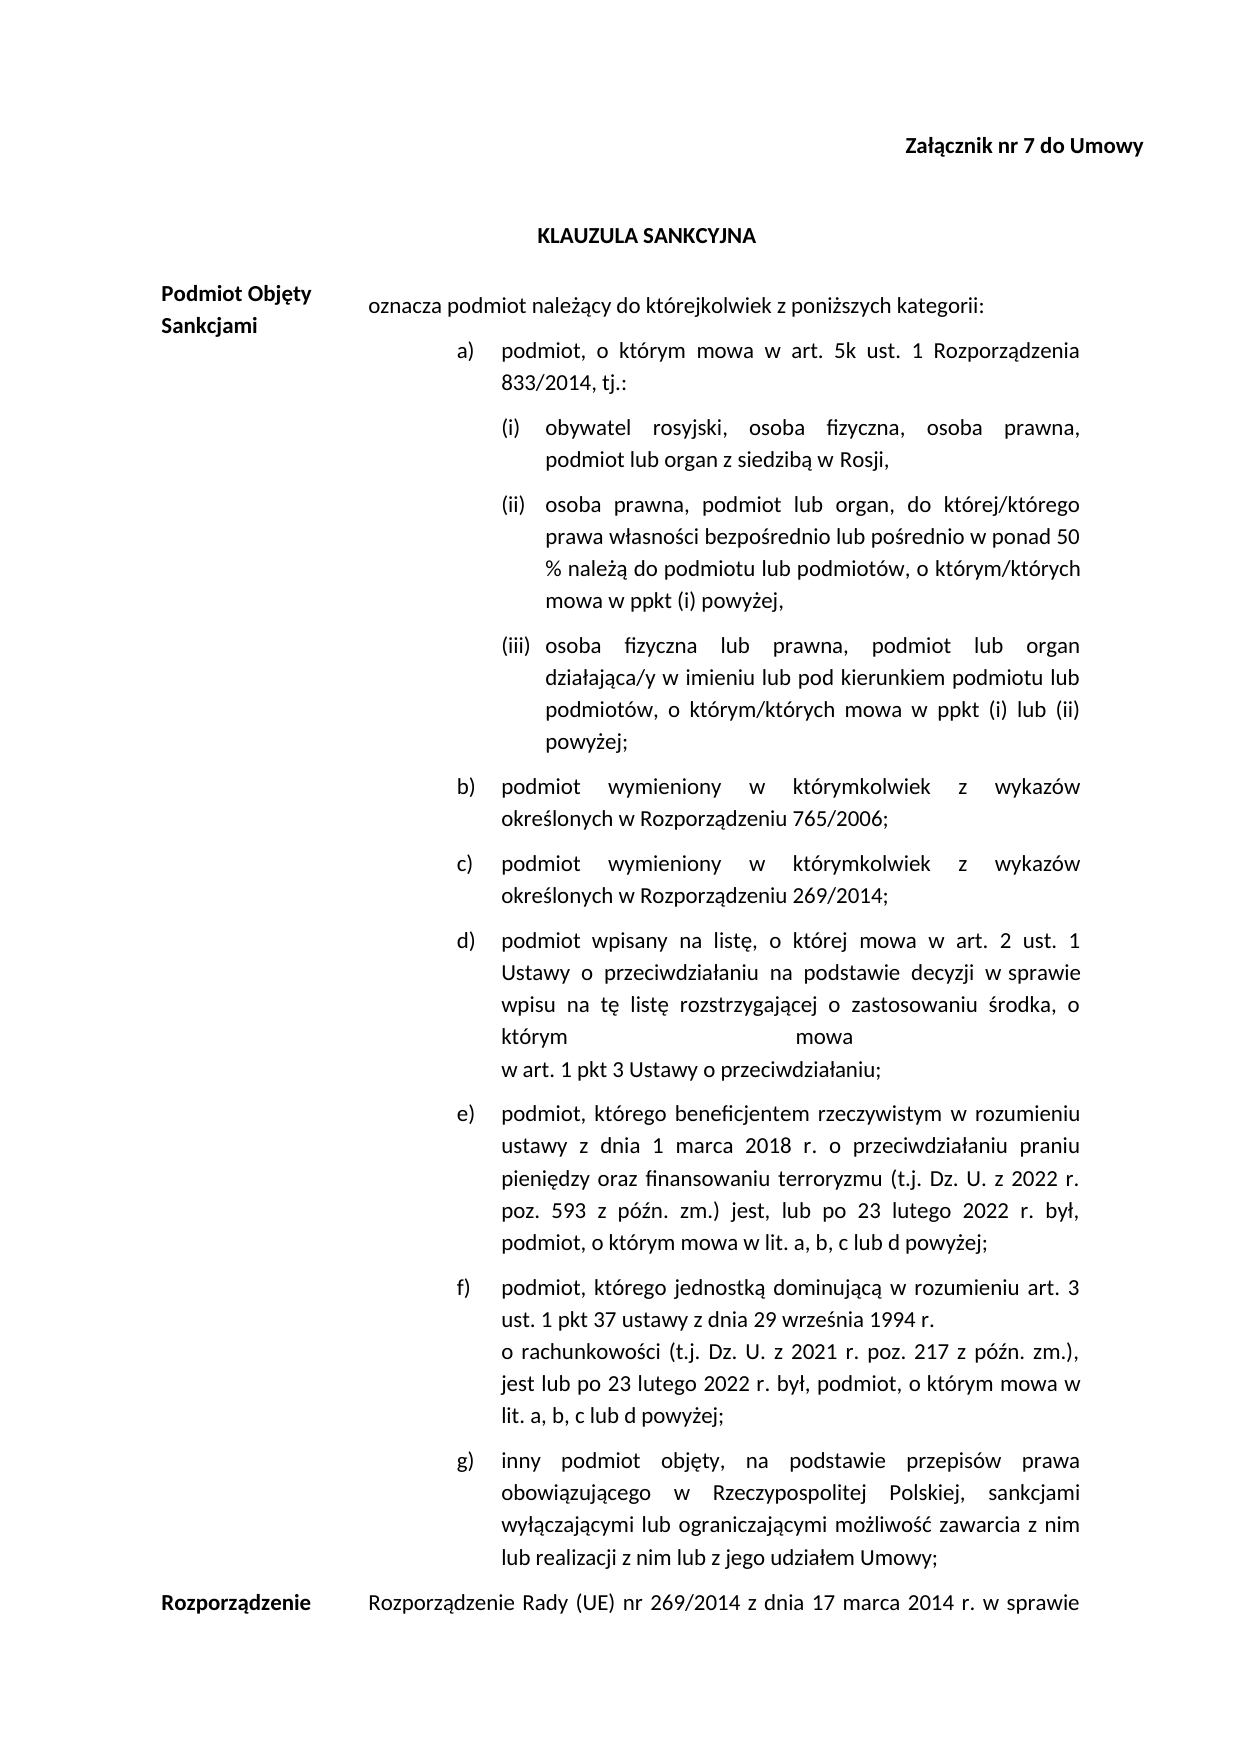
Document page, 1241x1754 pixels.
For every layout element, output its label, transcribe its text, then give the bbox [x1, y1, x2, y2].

list KLAUZULA SANKCYJNA [150, 222, 1144, 249]
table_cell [357, 1588, 1092, 1619]
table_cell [150, 1588, 357, 1619]
table_header Podmiot Objęty Sankcjami [150, 279, 357, 1588]
list Załącznik nr 7 do Umowy [150, 131, 1144, 159]
table_header oznacza podmiot należący do którejkolwiek z poniższych kategorii: podmiot, o którym mowa w art. 5k ust. 1 Rozporządzenia 833/2014, tj.: obywatel rosyjski, osoba fizyczna, osoba prawna, podmiot lub organ z siedzibą w Rosji, osoba prawna, podmiot lub organ, do której/którego prawa własności bezpośrednio lub pośrednio w ponad 50 % należą do podmiotu lub podmiotów, o którym/których mowa w ppkt (i) powyżej, osoba fizyczna lub prawna, podmiot lub organ działająca/y w imieniu lub pod kierunkiem podmiotu lub podmiotów, o którym/których mowa w ppkt (i) lub (ii) powyżej; podmiot wymieniony w którymkolwiek z wykazów określonych w Rozporządzeniu 765/2006; podmiot wymieniony w którymkolwiek z wykazów określonych w Rozporządzeniu 269/2014; podmiot wpisany na listę, o której mowa w art. 2 ust. 1 Ustawy o przeciwdziałaniu na podstawie decyzji w sprawie wpisu na tę listę rozstrzygającej o zastosowaniu środka, o którym mowa w art. 1 pkt 3 Ustawy o przeciwdziałaniu; podmiot, którego beneficjentem rzeczywistym w rozumieniu ustawy z dnia 1 marca 2018 r. o przeciwdziałaniu praniu pieniędzy oraz finansowaniu terroryzmu (t.j. Dz. U. z 2022 r. poz. 593 z późn. zm.) jest, lub po 23 lutego 2022 r. był, podmiot, o którym mowa w lit. a, b, c lub d powyżej; podmiot, którego jednostką dominującą w rozumieniu art. 3 ust. 1 pkt 37 ustawy z dnia 29 września 1994 r. o rachunkowości (t.j. Dz. U. z 2021 r. poz. 217 z późn. zm.), jest lub po 23 lutego 2022 r. był, podmiot, o którym mowa w lit. a, b, c lub d powyżej; inny podmiot objęty, na podstawie przepisów prawa obowiązującego w Rzeczypospolitej Polskiej, sankcjami wyłączającymi lub ograniczającymi możliwość zawarcia z nim lub realizacji z nim lub z jego udziałem Umowy; [357, 279, 1092, 1588]
